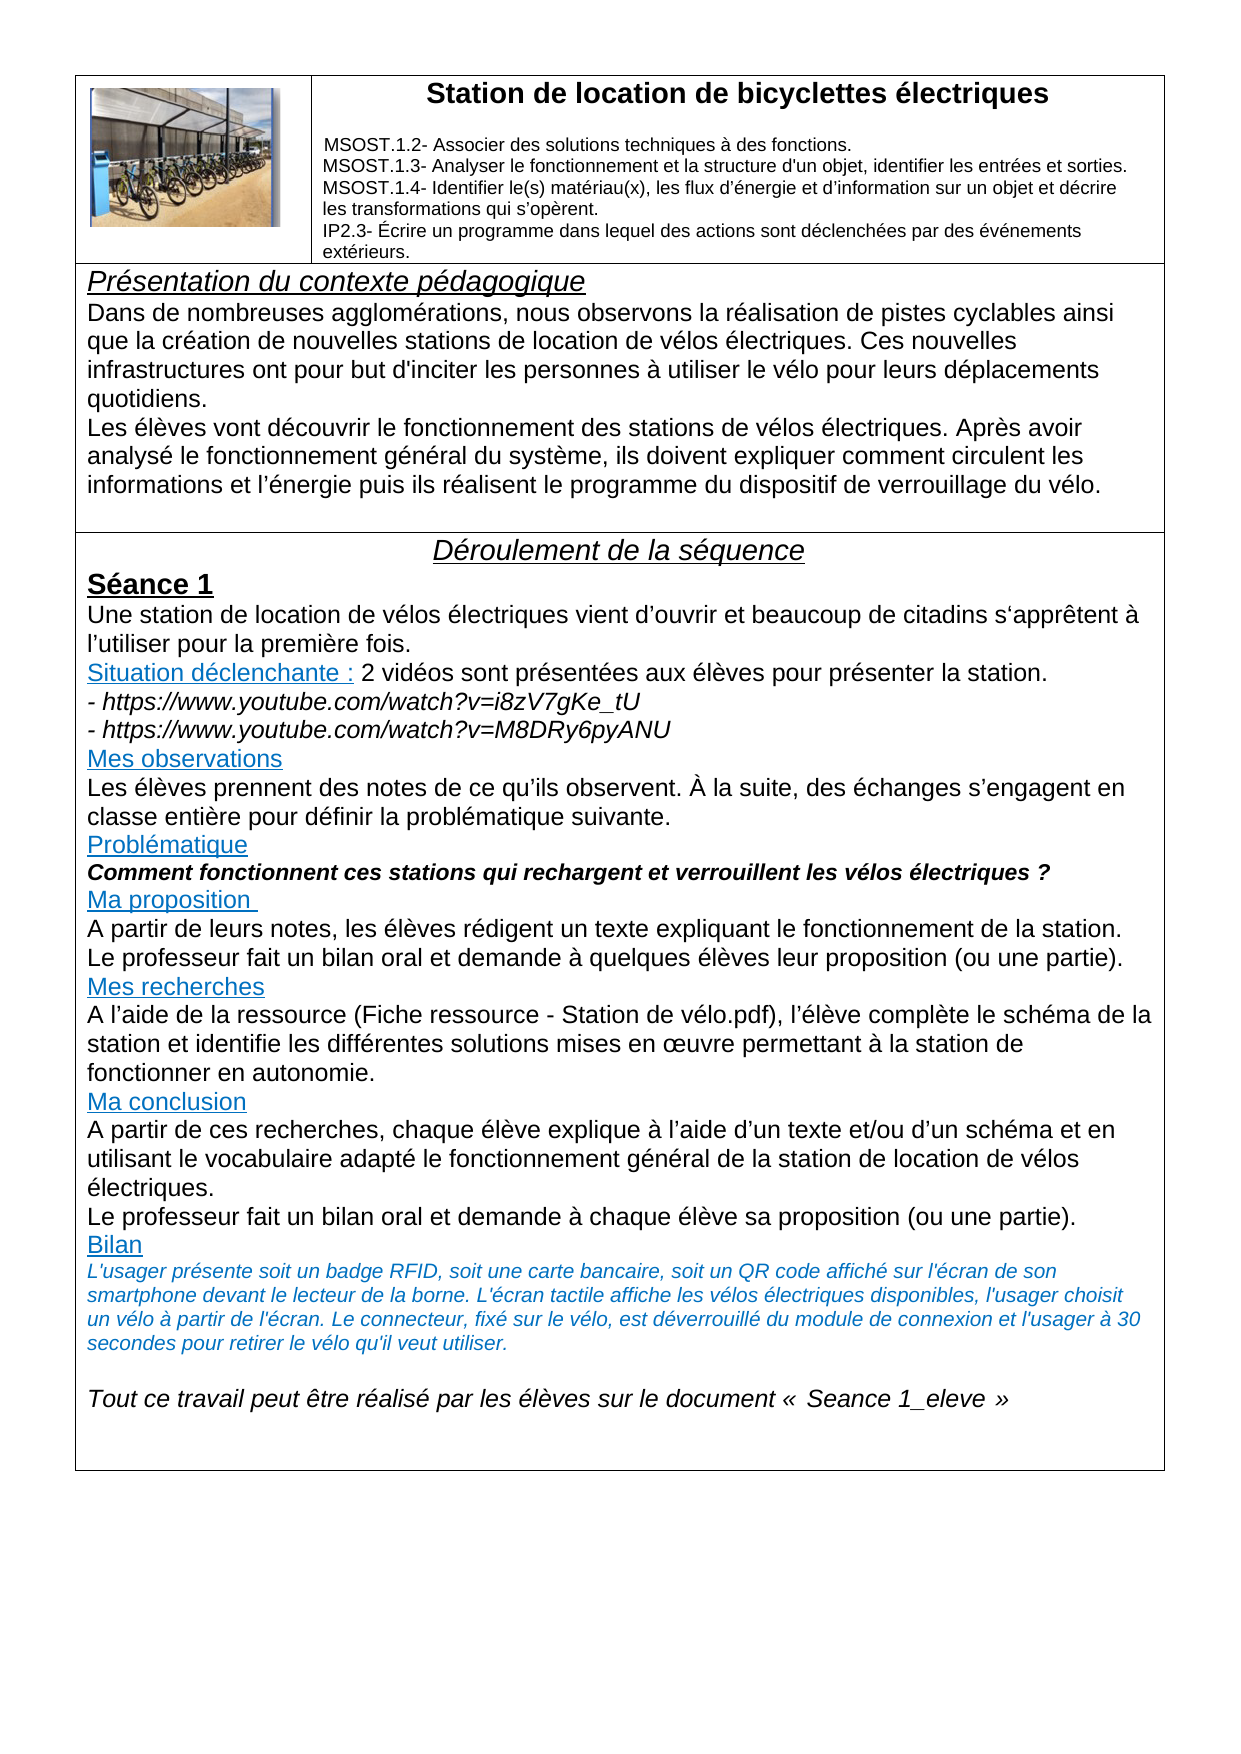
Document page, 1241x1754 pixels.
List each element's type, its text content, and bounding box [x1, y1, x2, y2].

picture [90, 88, 281, 227]
table_header [76, 76, 311, 263]
table_cell Présentation du contexte pédagogique Dans de nombreuses agglomérations, nous observons la réalisation de pistes cyclables ainsi que la création de nouvelles stations de location de vélos électriques. Ces nouvelles infrastructures ont pour but d'inciter les personnes à utiliser le vélo pour leurs déplacements quotidiens. Les élèves vont découvrir le fonctionnement des stations de vélos électriques. Après avoir analysé le fonctionnement général du système, ils doivent expliquer comment circulent les informations et l’énergie puis ils réalisent le programme du dispositif de verrouillage du vélo. [76, 264, 1164, 532]
table_header Station de location de bicyclettes électriques MSOST.1.2- Associer des solutions techniques à des fonctions. MSOST.1.3- Analyser le fonctionnement et la structure d'un objet, identifier les entrées et sorties. MSOST.1.4- Identifier le(s) matériau(x), les flux d’énergie et d’information sur un objet et décrire les transformations qui s’opèrent. IP2.3- Écrire un programme dans lequel des actions sont déclenchées par des événements extérieurs. [312, 76, 1164, 263]
table_cell Déroulement de la séquence Séance 1 Une station de location de vélos électriques vient d’ouvrir et beaucoup de citadins s‘apprêtent à l’utiliser pour la première fois. Situation déclenchante : 2 vidéos sont présentées aux élèves pour présenter la station. - https://www.youtube.com/watch?v=i8zV7gKe_tU - https://www.youtube.com/watch?v=M8DRy6pyANU Mes observations Les élèves prennent des notes de ce qu’ils observent. À la suite, des échanges s’engagent en classe entière pour définir la problématique suivante. Problématique Comment fonctionnent ces stations qui rechargent et verrouillent les vélos électriques ? Ma proposition A partir de leurs notes, les élèves rédigent un texte expliquant le fonctionnement de la station. Le professeur fait un bilan oral et demande à quelques élèves leur proposition (ou une partie). Mes recherches A l’aide de la ressource (Fiche ressource - Station de vélo.pdf), l’élève complète le schéma de la station et identifie les différentes solutions mises en œuvre permettant à la station de fonctionner en autonomie. Ma conclusion A partir de ces recherches, chaque élève explique à l’aide d’un texte et/ou d’un schéma et en utilisant le vocabulaire adapté le fonctionnement général de la station de location de vélos électriques. Le professeur fait un bilan oral et demande à chaque élève sa proposition (ou une partie). Bilan L'usager présente soit un badge RFID, soit une carte bancaire, soit un QR code affiché sur l'écran de son smartphone devant le lecteur de la borne. L'écran tactile affiche les vélos électriques disponibles, l'usager choisit un vélo à partir de l'écran. Le connecteur, fixé sur le vélo, est déverrouillé du module de connexion et l'usager à 30 secondes pour retirer le vélo qu'il veut utiliser. Tout ce travail peut être réalisé par les élèves sur le document « Seance 1_eleve » [76, 533, 1164, 1470]
